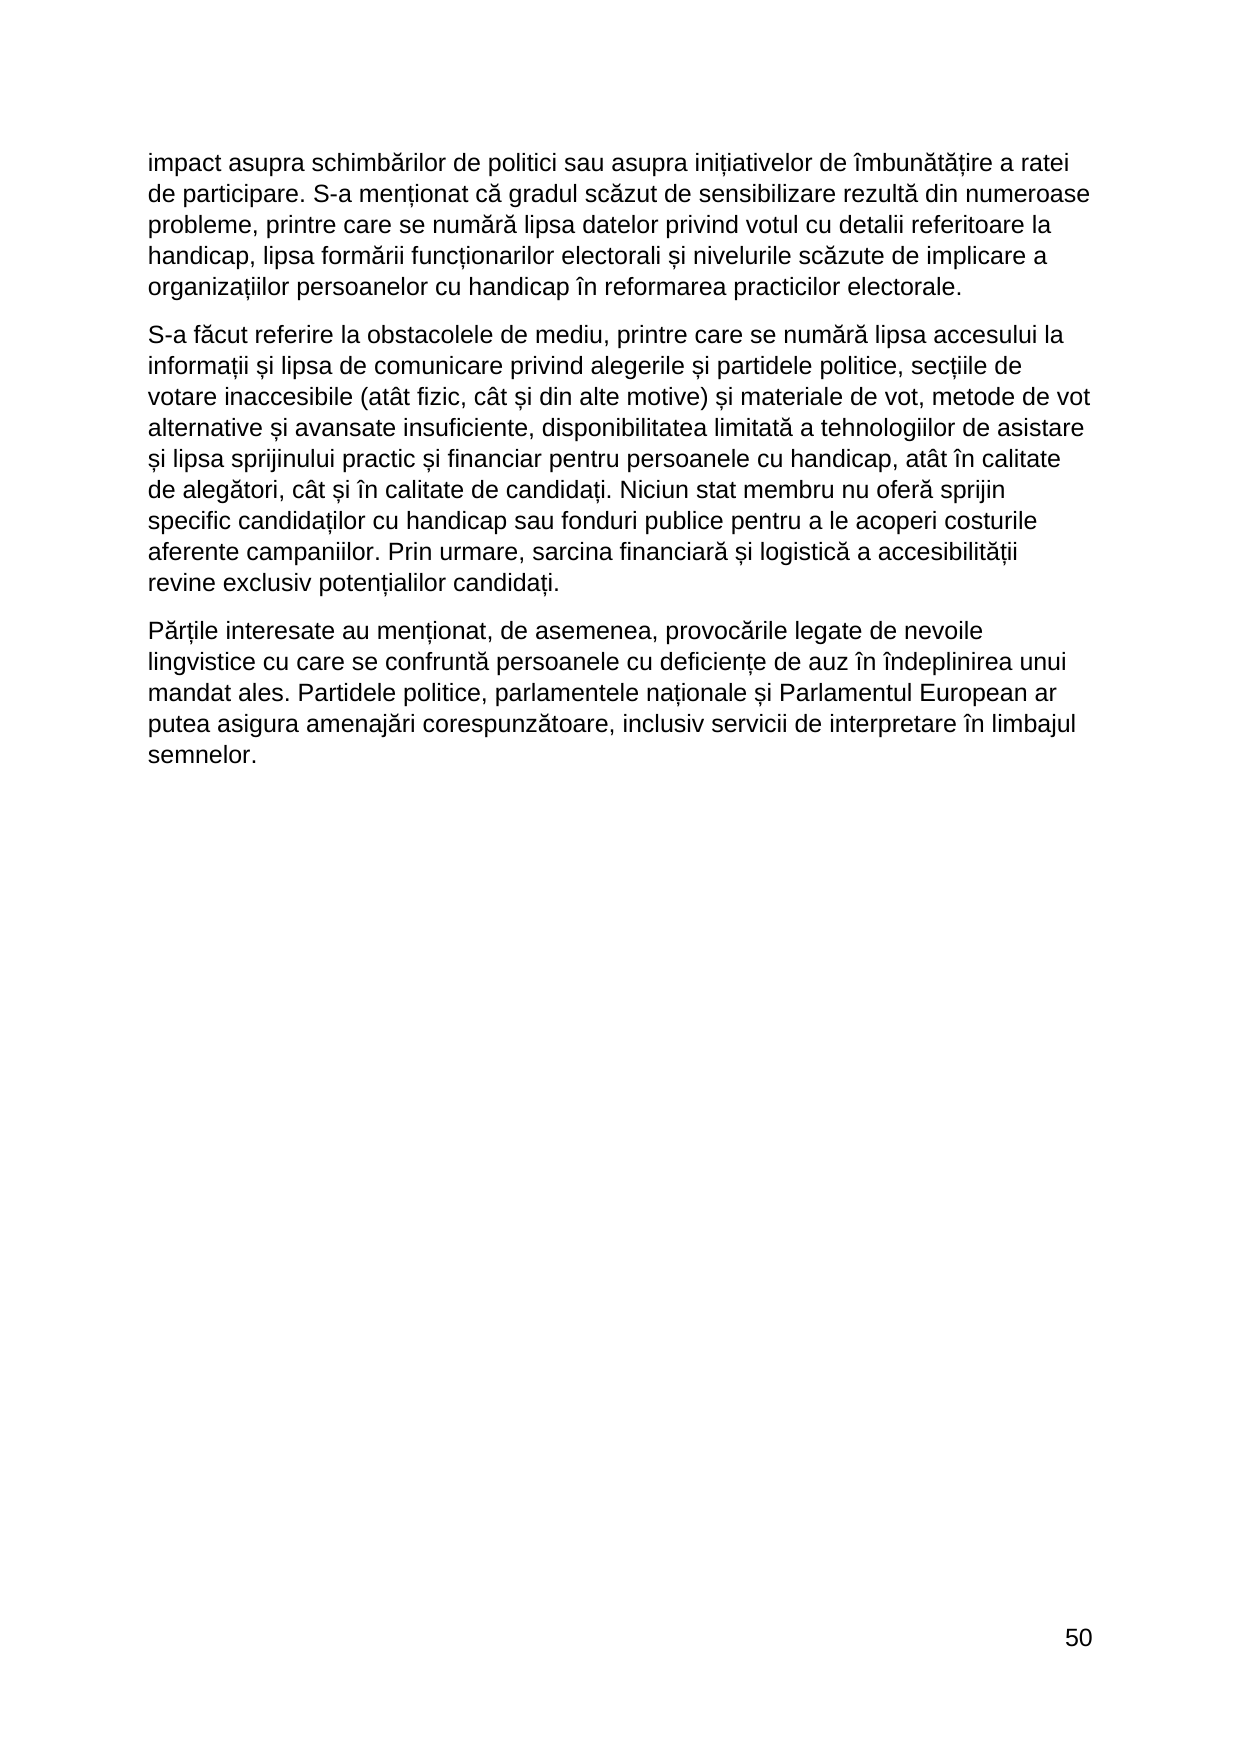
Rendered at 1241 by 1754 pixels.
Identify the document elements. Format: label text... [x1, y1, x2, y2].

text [148, 148, 1092, 301]
text Părțile interesate au menționat, de asemenea, provocările legate de nevoile lingvistice cu care se confruntă persoanele cu deficiențe de auz în îndeplinirea unui mandat ales. Partidele politice, parlamentele naționale și Parlamentul European ar putea asigura amenajări corespunzătoare, inclusiv servicii de interpretare în limbajul semnelor. [148, 616, 1092, 768]
text S-a făcut referire la obstacolele de mediu, printre care se numără lipsa accesului la informații și lipsa de comunicare privind alegerile și partidele politice, secțiile de votare inaccesibile (atât fizic, cât și din alte motive) și materiale de vot, metode de vot alternative și avansate insuficiente, disponibilitatea limitată a tehnologiilor de asistare și lipsa sprijinului practic și financiar pentru persoanele cu handicap, atât în calitate de alegători, cât și în calitate de candidați. Niciun stat membru nu oferă sprijin specific candidaților cu handicap sau fonduri publice pentru a le acoperi costurile aferente campaniilor. Prin urmare, sarcina financiară și logistică a accesibilității revine exclusiv potențialilor candidați. [148, 319, 1092, 597]
